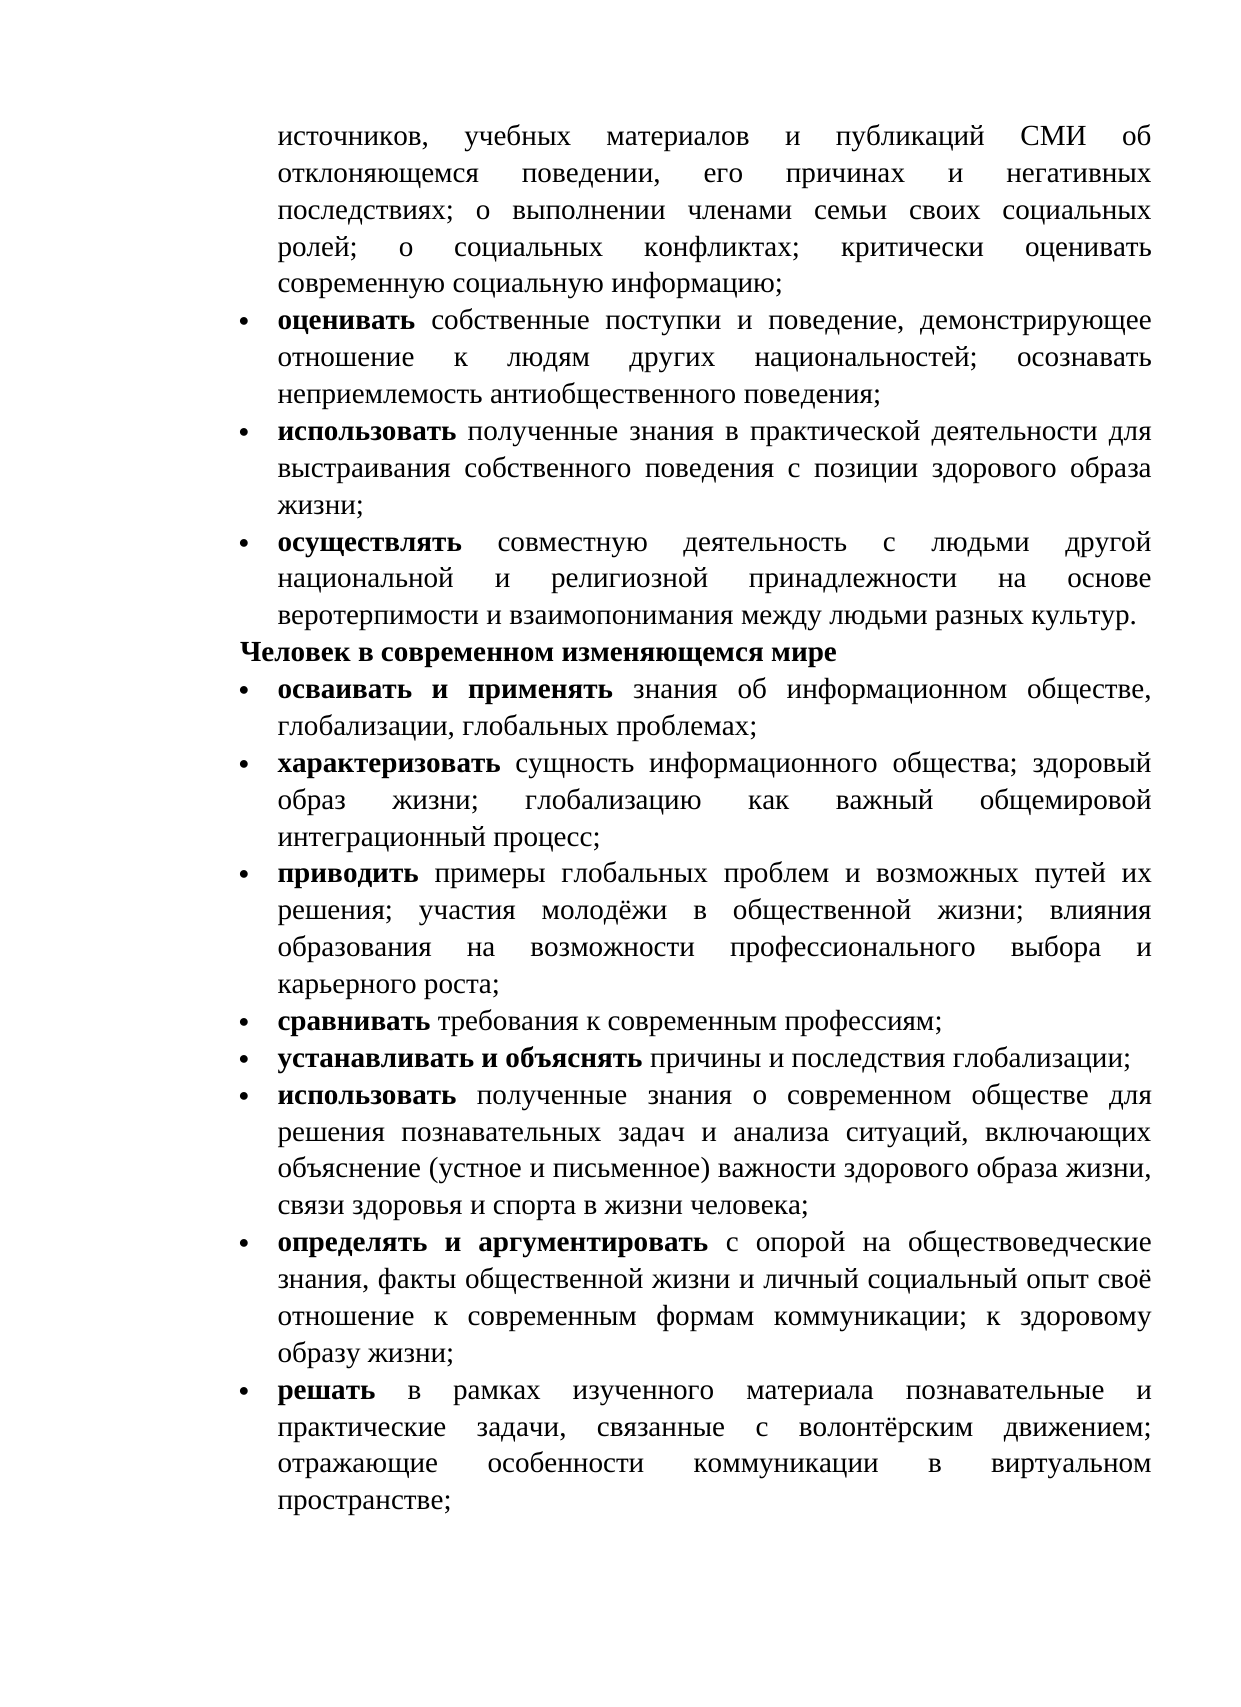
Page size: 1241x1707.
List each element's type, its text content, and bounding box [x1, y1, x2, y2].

text Человек в современном изменяющемся мире [177, 634, 1152, 668]
list использовать полученные знания в практической деятельности для выстраивания собственного поведения с позиции здорового образа жизни; [240, 413, 1152, 520]
list использовать полученные знания о современном обществе для решения познавательных задач и анализа ситуаций, включающих объяснение (устное и письменное) важности здорового образа жизни, связи здоровья и спорта в жизни человека; [240, 1077, 1152, 1221]
list осваивать и применять знания об информационном обществе, глобализации, глобальных проблемах; [240, 671, 1152, 742]
list сравнивать требования к современным профессиям; [240, 1003, 1152, 1037]
list решать в рамках изученного материала познавательные и практические задачи, связанные с волонтёрским движением; отражающие особенности коммуникации в виртуальном пространстве; [240, 1372, 1152, 1516]
list определять и аргументировать с опорой на обществоведческие знания, факты общественной жизни и личный социальный опыт своё отношение к современным формам коммуникации; к здоровому образу жизни; [240, 1224, 1152, 1368]
list характеризовать сущность информационного общества; здоровый образ жизни; глобализацию как важный общемировой интеграционный процесс; [240, 745, 1152, 852]
list приводить примеры глобальных проблем и возможных путей их решения; участия молодёжи в общественной жизни; влияния образования на возможности профессионального выбора и карьерного роста; [240, 856, 1152, 1000]
list устанавливать и объяснять причины и последствия глобализации; [240, 1040, 1152, 1073]
list осуществлять совместную деятельность с людьми другой национальной и религиозной принадлежности на основе веротерпимости и взаимопонимания между людьми разных культур. [240, 524, 1152, 631]
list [240, 118, 1152, 299]
list оценивать собственные поступки и поведение, демонстрирующее отношение к людям других национальностей; осознавать неприемлемость антиобщественного поведения; [240, 302, 1152, 410]
